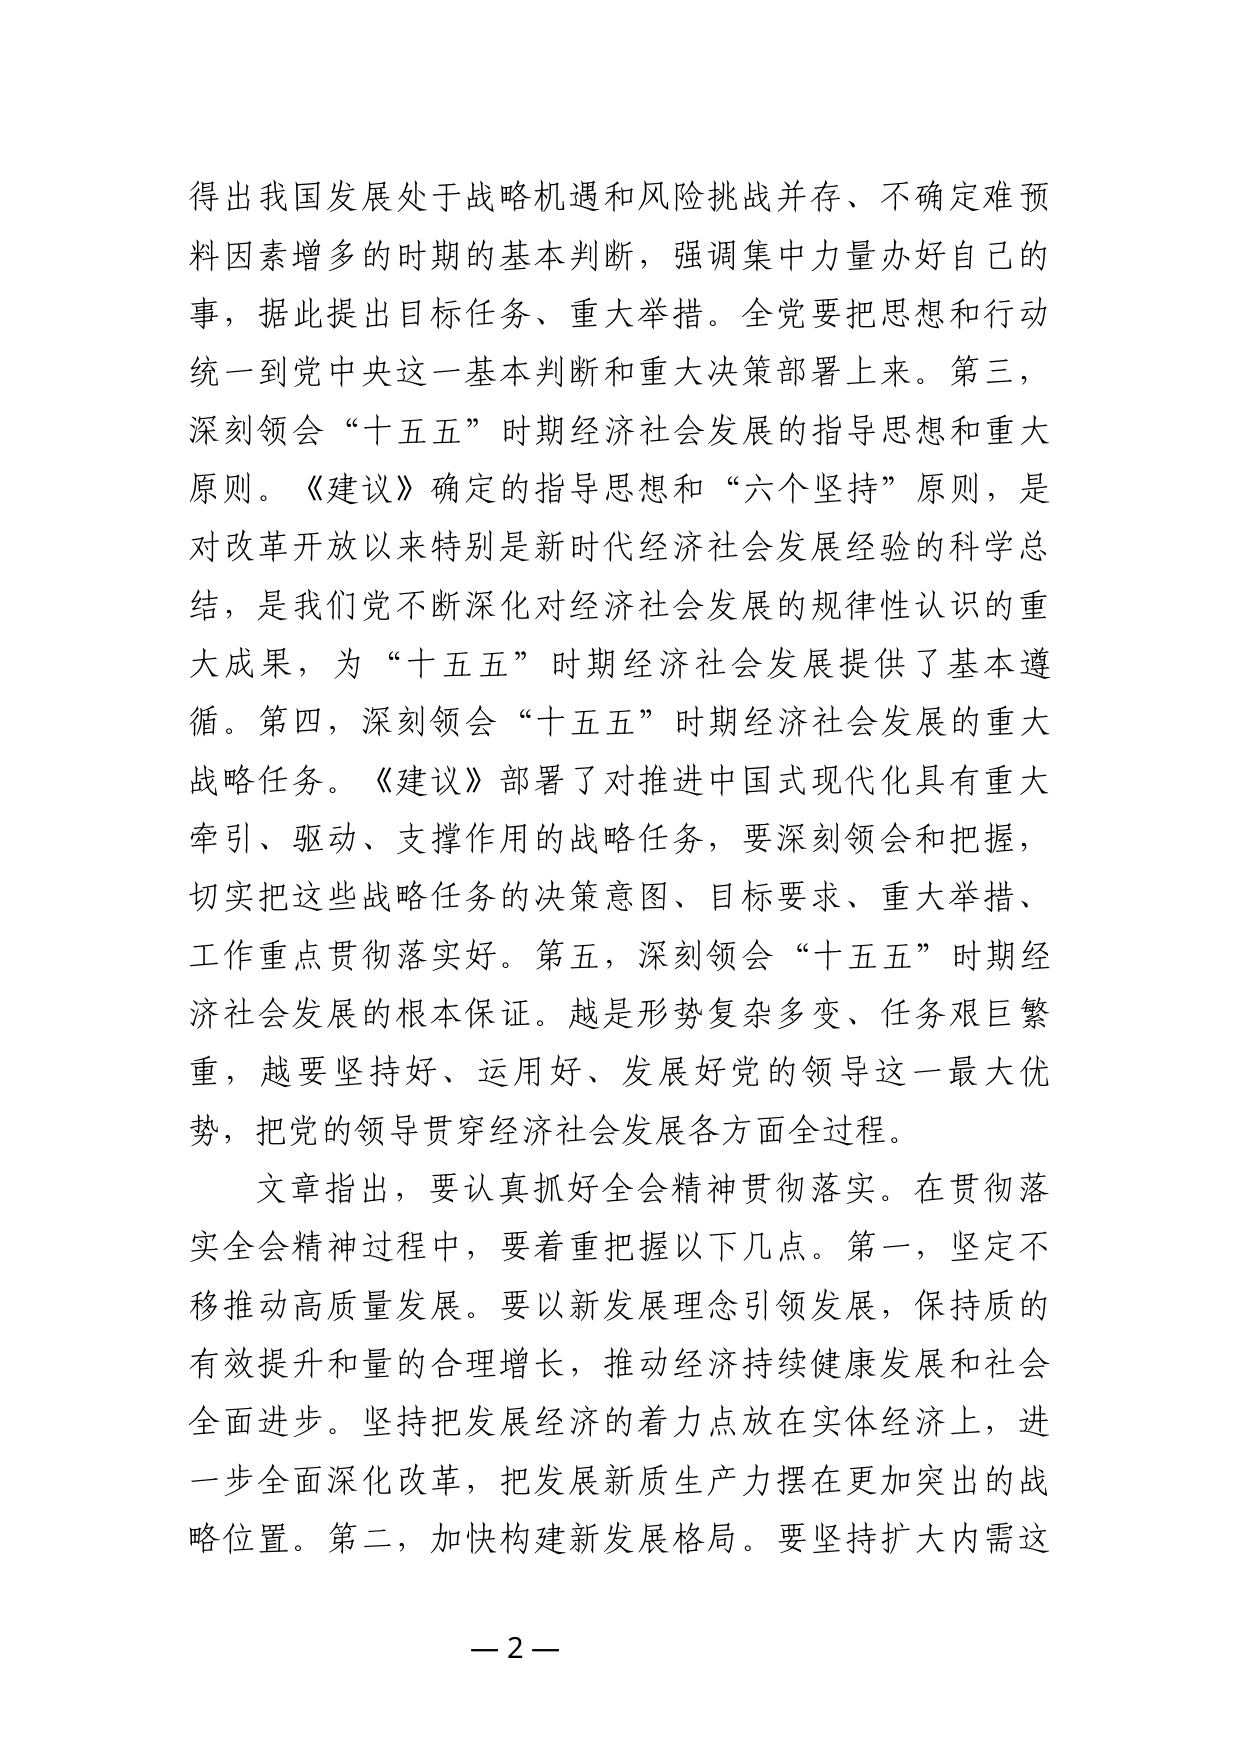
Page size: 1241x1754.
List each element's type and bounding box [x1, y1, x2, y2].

text [187, 162, 1053, 1154]
text [187, 1154, 1053, 1562]
